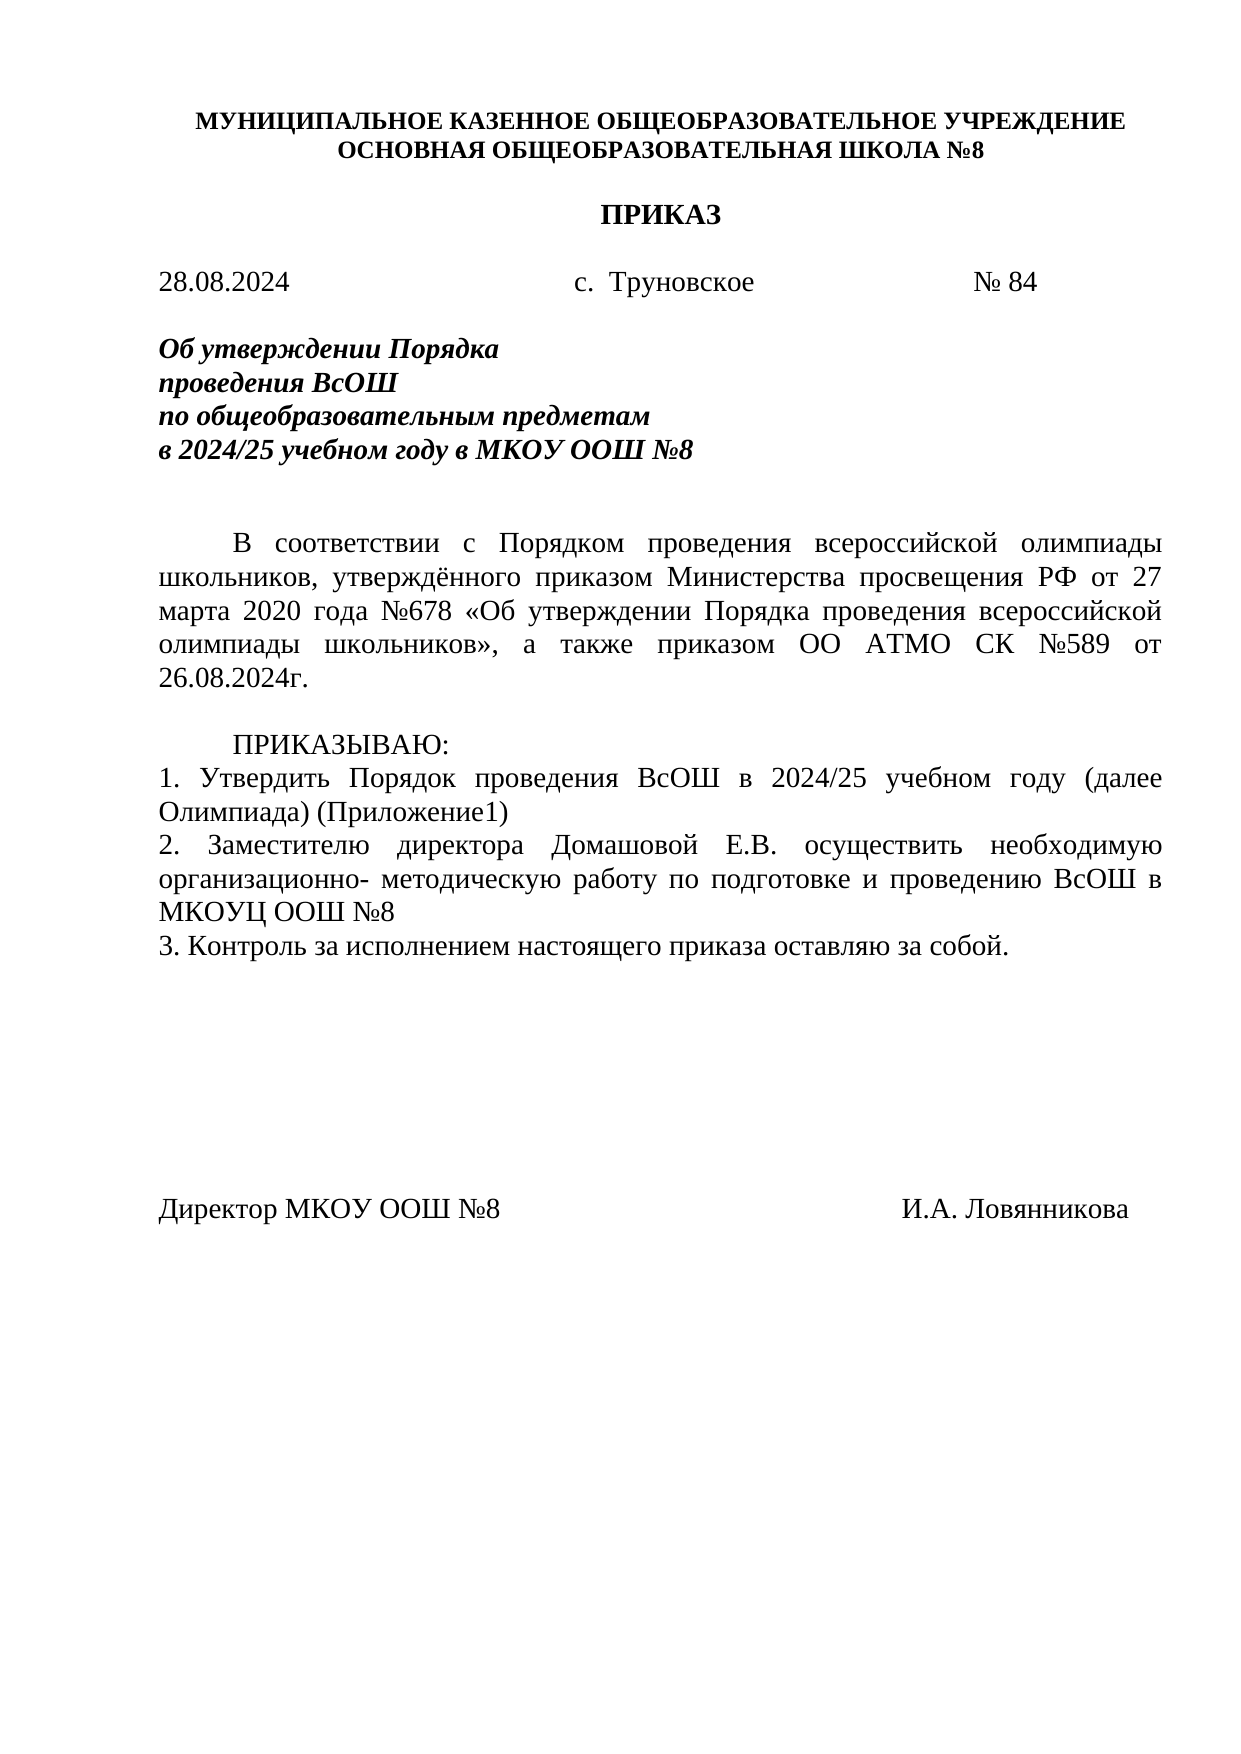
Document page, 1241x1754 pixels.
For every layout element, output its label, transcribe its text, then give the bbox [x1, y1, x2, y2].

text Директор МКОУ ООШ №8 И.А. Ловянникова [175, 1199, 1163, 1224]
text 3. Контроль за исполнением настоящего приказа оставляю за собой. [158, 928, 1163, 962]
text Об утверждении Порядка [158, 331, 1163, 365]
text проведения ВсОШ [158, 365, 1163, 398]
text ПРИКАЗ [158, 197, 1163, 231]
text по общеобразовательным предметам [158, 398, 1163, 432]
text 2. Заместителю директора Домашовой Е.В. осуществить необходимую организационно- методическую работу по подготовке и проведению ВсОШ в МКОУЦ ООШ №8 [158, 827, 1163, 928]
text ПРИКАЗЫВАЮ: [158, 727, 1163, 760]
text в 2024/25 учебном году в МКОУ ООШ №8 [158, 432, 1163, 466]
text МУНИЦИПАЛЬНОЕ КАЗЕННОЕ ОБЩЕОБРАЗОВАТЕЛЬНОЕ УЧРЕЖДЕНИЕ ОСНОВНАЯ ОБЩЕОБРАЗОВАТЕЛЬНАЯ ШКОЛА №8 [158, 106, 1163, 164]
text 28.08.2024 с. Труновское № 84 [158, 264, 1163, 298]
text 1. Утвердить Порядок проведения ВсОШ в 2024/25 учебном году (далее Олимпиада) (Приложение1) [158, 760, 1163, 827]
text В соответствии с Порядком проведения всероссийской олимпиады школьников, утверждённого приказом Министерства просвещения РФ от 27 марта 2020 года №678 «Об утверждении Порядка проведения всероссийской олимпиады школьников», а также приказом ОО АТМО СК №589 от 26.08.2024г. [158, 526, 1163, 693]
